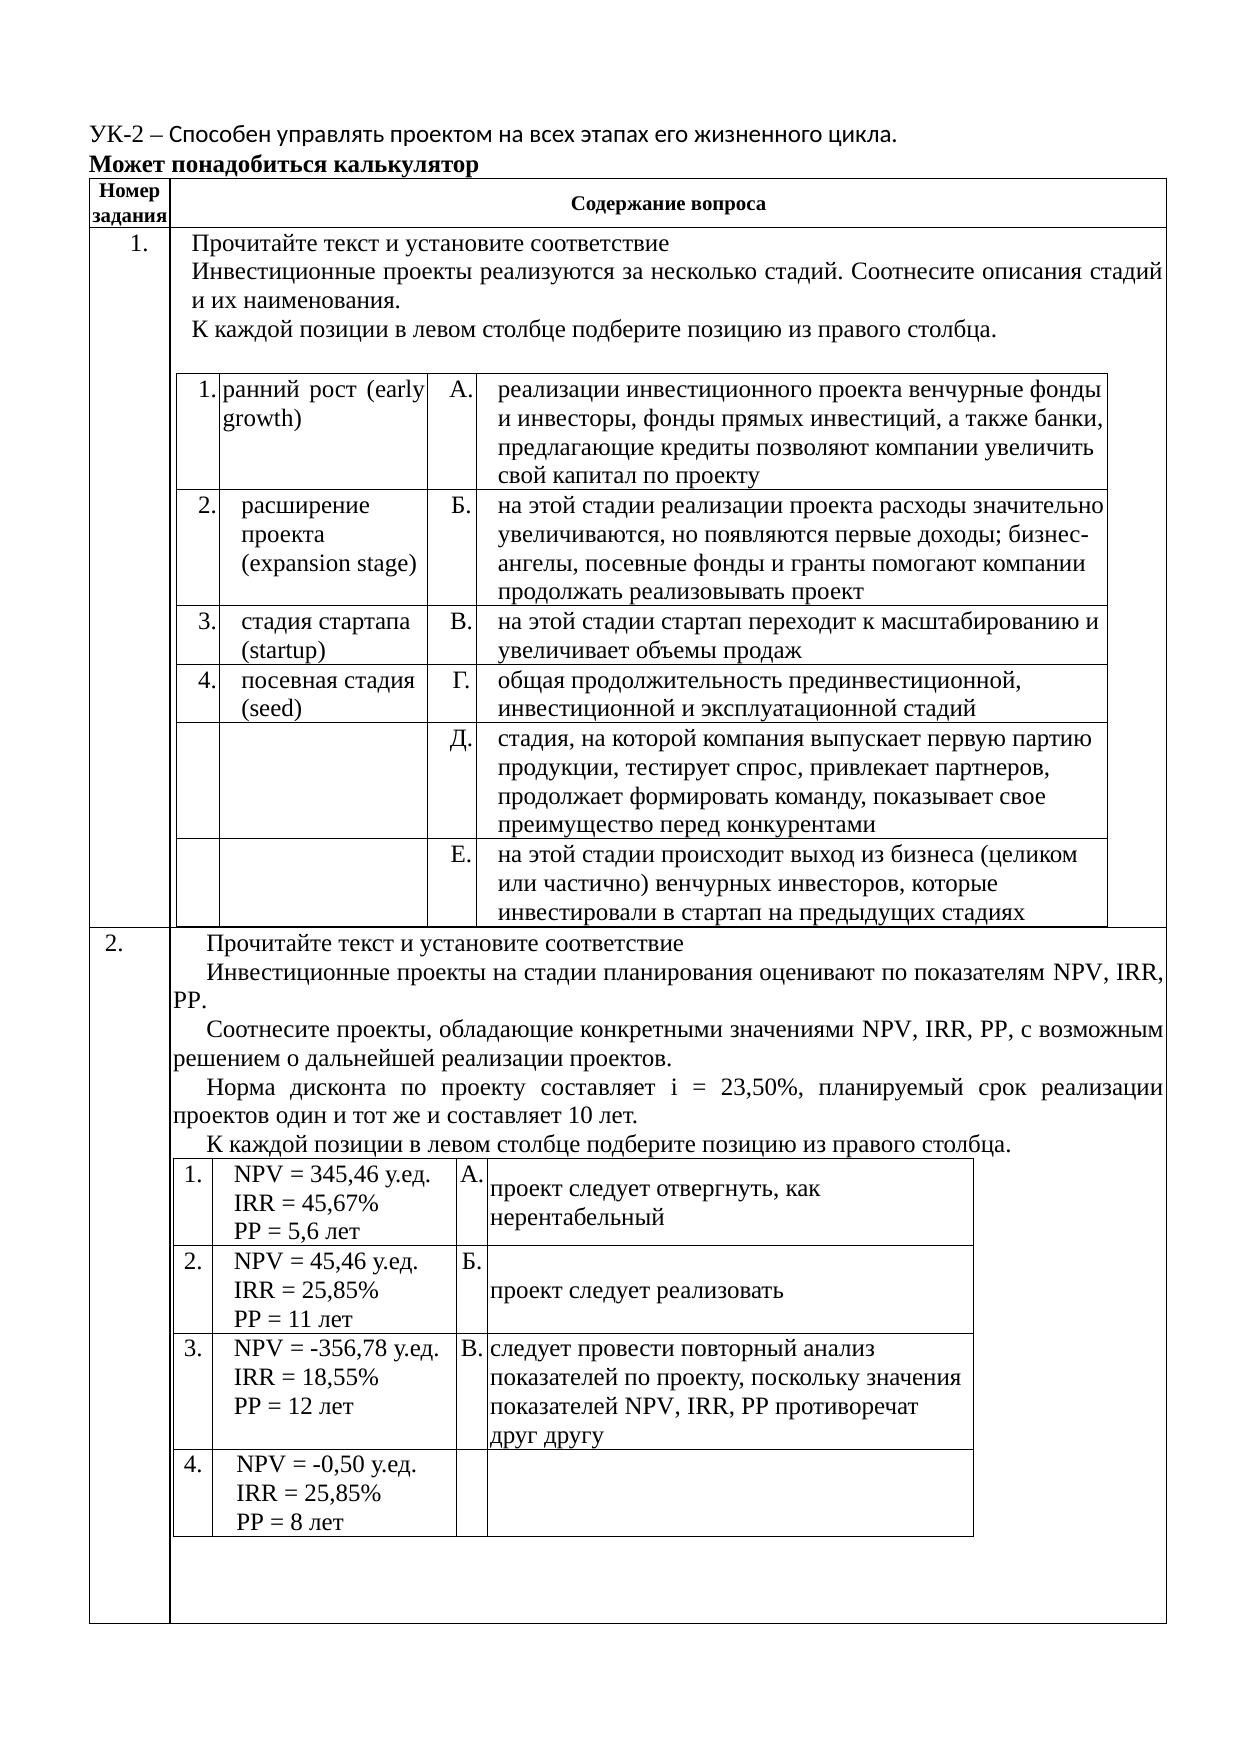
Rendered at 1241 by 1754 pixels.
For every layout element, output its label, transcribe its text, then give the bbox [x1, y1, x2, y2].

text Может понадобиться калькулятор [89, 149, 1152, 177]
table_header Содержание вопроса [171, 179, 1166, 227]
table_cell Прочитайте текст и установите соответствие Инвестиционные проекты реализуются за несколько стадий. Соотнесите описания стадий и их наименования. К каждой позиции в левом столбце подберите позицию из правого столбца. [171, 228, 1166, 927]
table_cell Прочитайте текст и установите соответствие Инвестиционные проекты на стадии планирования оценивают по показателям NPV, IRR, PP. Соотнесите проекты, обладающие конкретными значениями NPV, IRR, PP, с возможным решением о дальнейшей реализации проектов. Норма дисконта по проекту составляет i = 23,50%, планируемый срок реализации проектов один и тот же и составляет 10 лет. К каждой позиции в левом столбце подберите позицию из правого столбца. [171, 928, 1166, 1623]
table_header Номер задания [90, 179, 169, 227]
table_cell [90, 928, 169, 1623]
table_cell [90, 228, 169, 927]
text УК-2 – Способен управлять проектом на всех этапах его жизненного цикла. [89, 118, 1152, 149]
